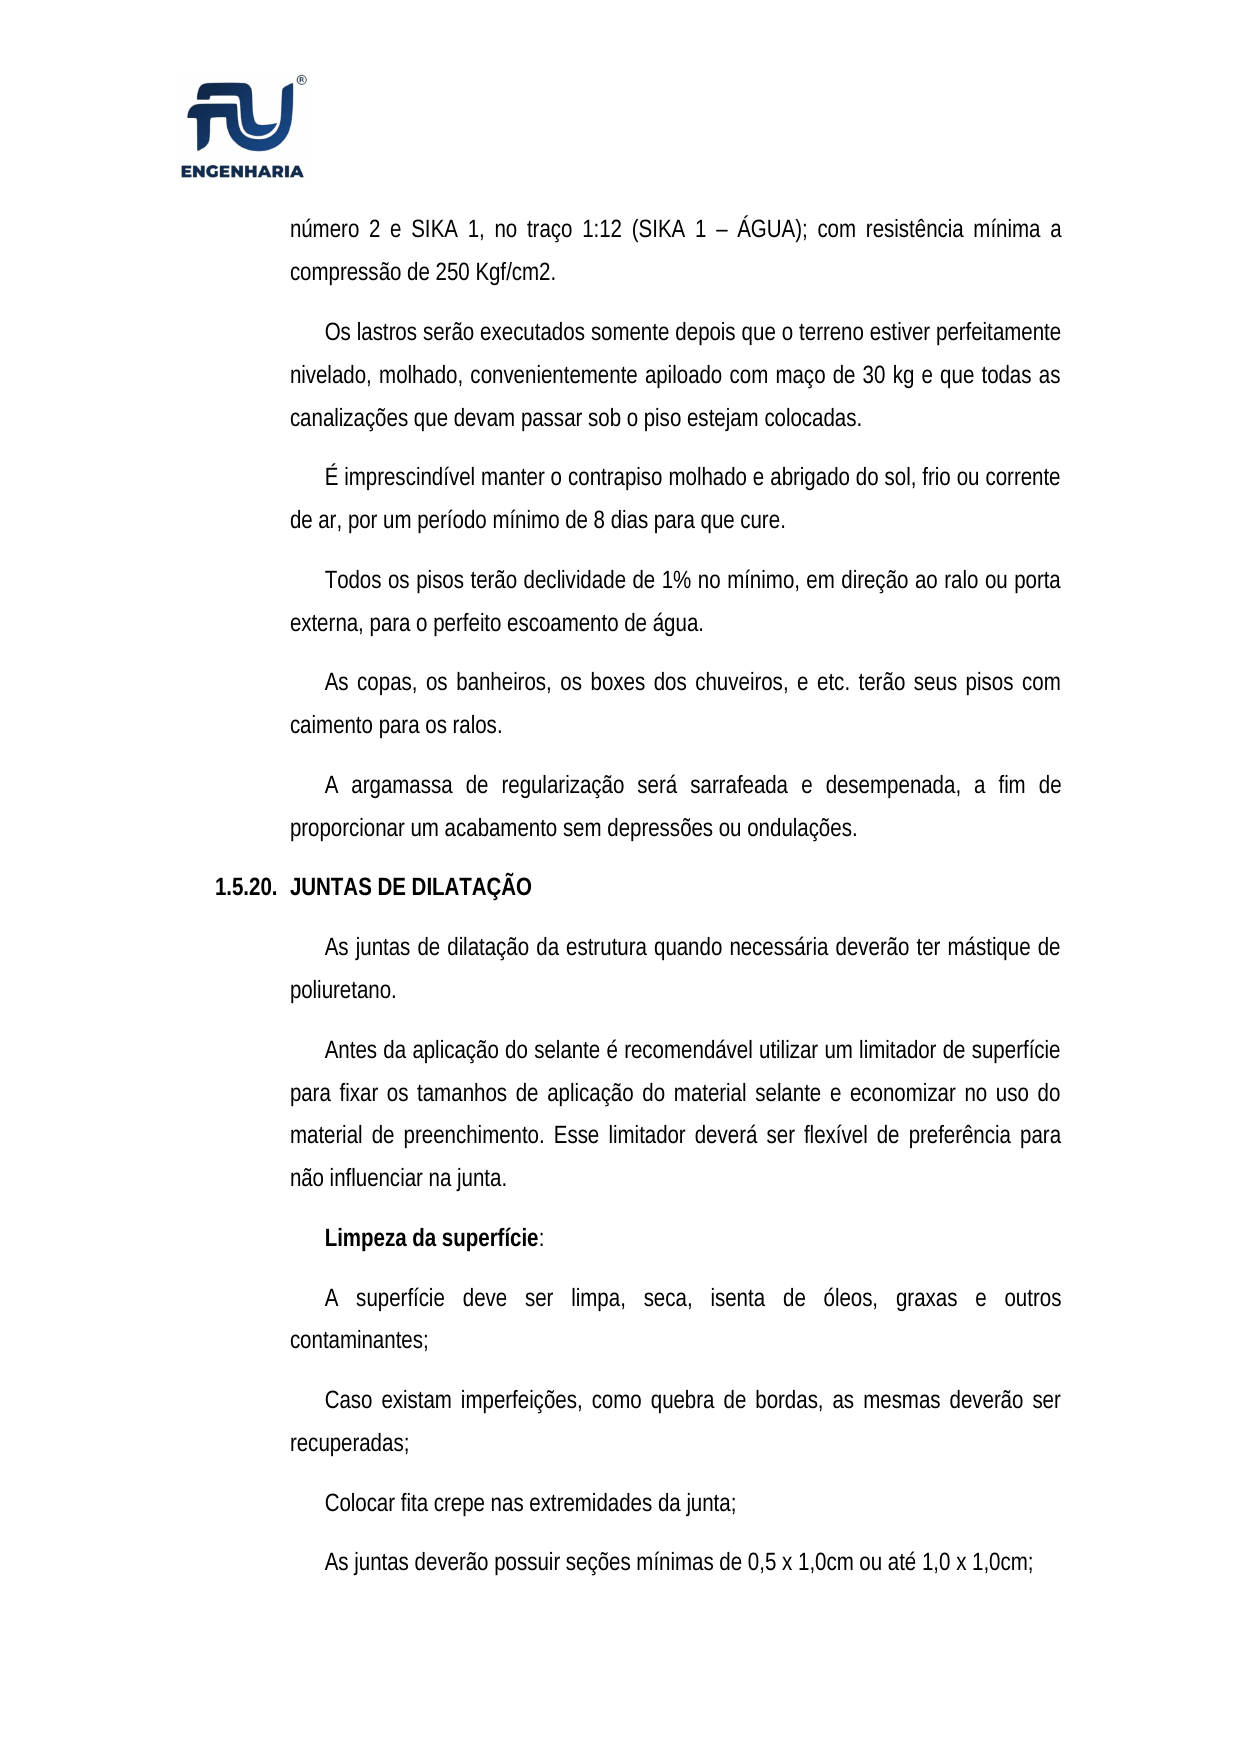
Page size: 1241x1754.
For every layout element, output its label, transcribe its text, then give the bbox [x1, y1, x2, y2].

text Caso existam imperfeições, como quebra de bordas, as mesmas deverão ser recuperadas; [290, 1385, 1063, 1457]
text As copas, os banheiros, os boxes dos chuveiros, e etc. terão seus pisos com caimento para os ralos. [290, 667, 1063, 739]
text As juntas deverão possuir seções mínimas de 0,5 x 1,0cm ou até 1,0 x 1,0cm; [290, 1547, 1063, 1576]
text A superfície deve ser limpa, seca, isenta de óleos, graxas e outros contaminantes; [290, 1282, 1063, 1354]
picture [177, 73, 311, 179]
text Antes da aplicação do selante é recomendável utilizar um limitador de superfície para fixar os tamanhos de aplicação do material selante e economizar no uso do material de preenchimento. Esse limitador deverá ser flexível de preferência para não influenciar na junta. [290, 1034, 1063, 1192]
text Todos os pisos terão declividade de 1% no mínimo, em direção ao ralo ou porta externa, para o perfeito escoamento de água. [290, 565, 1063, 636]
text Os lastros serão executados somente depois que o terreno estiver perfeitamente nivelado, molhado, convenientemente apiloado com maço de 30 kg e que todas as canalizações que devam passar sob o piso estejam colocadas. [290, 317, 1063, 431]
text Limpeza da superfície: [290, 1223, 1063, 1252]
text É imprescindível manter o contrapiso molhado e abrigado do sol, frio ou corrente de ar, por um período mínimo de 8 dias para que cure. [290, 462, 1063, 534]
text A argamassa de regularização será sarrafeada e desempenada, a fim de proporcionar um acabamento sem depressões ou ondulações. [290, 770, 1063, 841]
text As juntas de dilatação da estrutura quando necessária deverão ter mástique de poliuretano. [290, 932, 1063, 1004]
text Colocar fita crepe nas extremidades da junta; [290, 1487, 1063, 1516]
list JUNTAS DE DILATAÇÃO [215, 872, 1063, 901]
